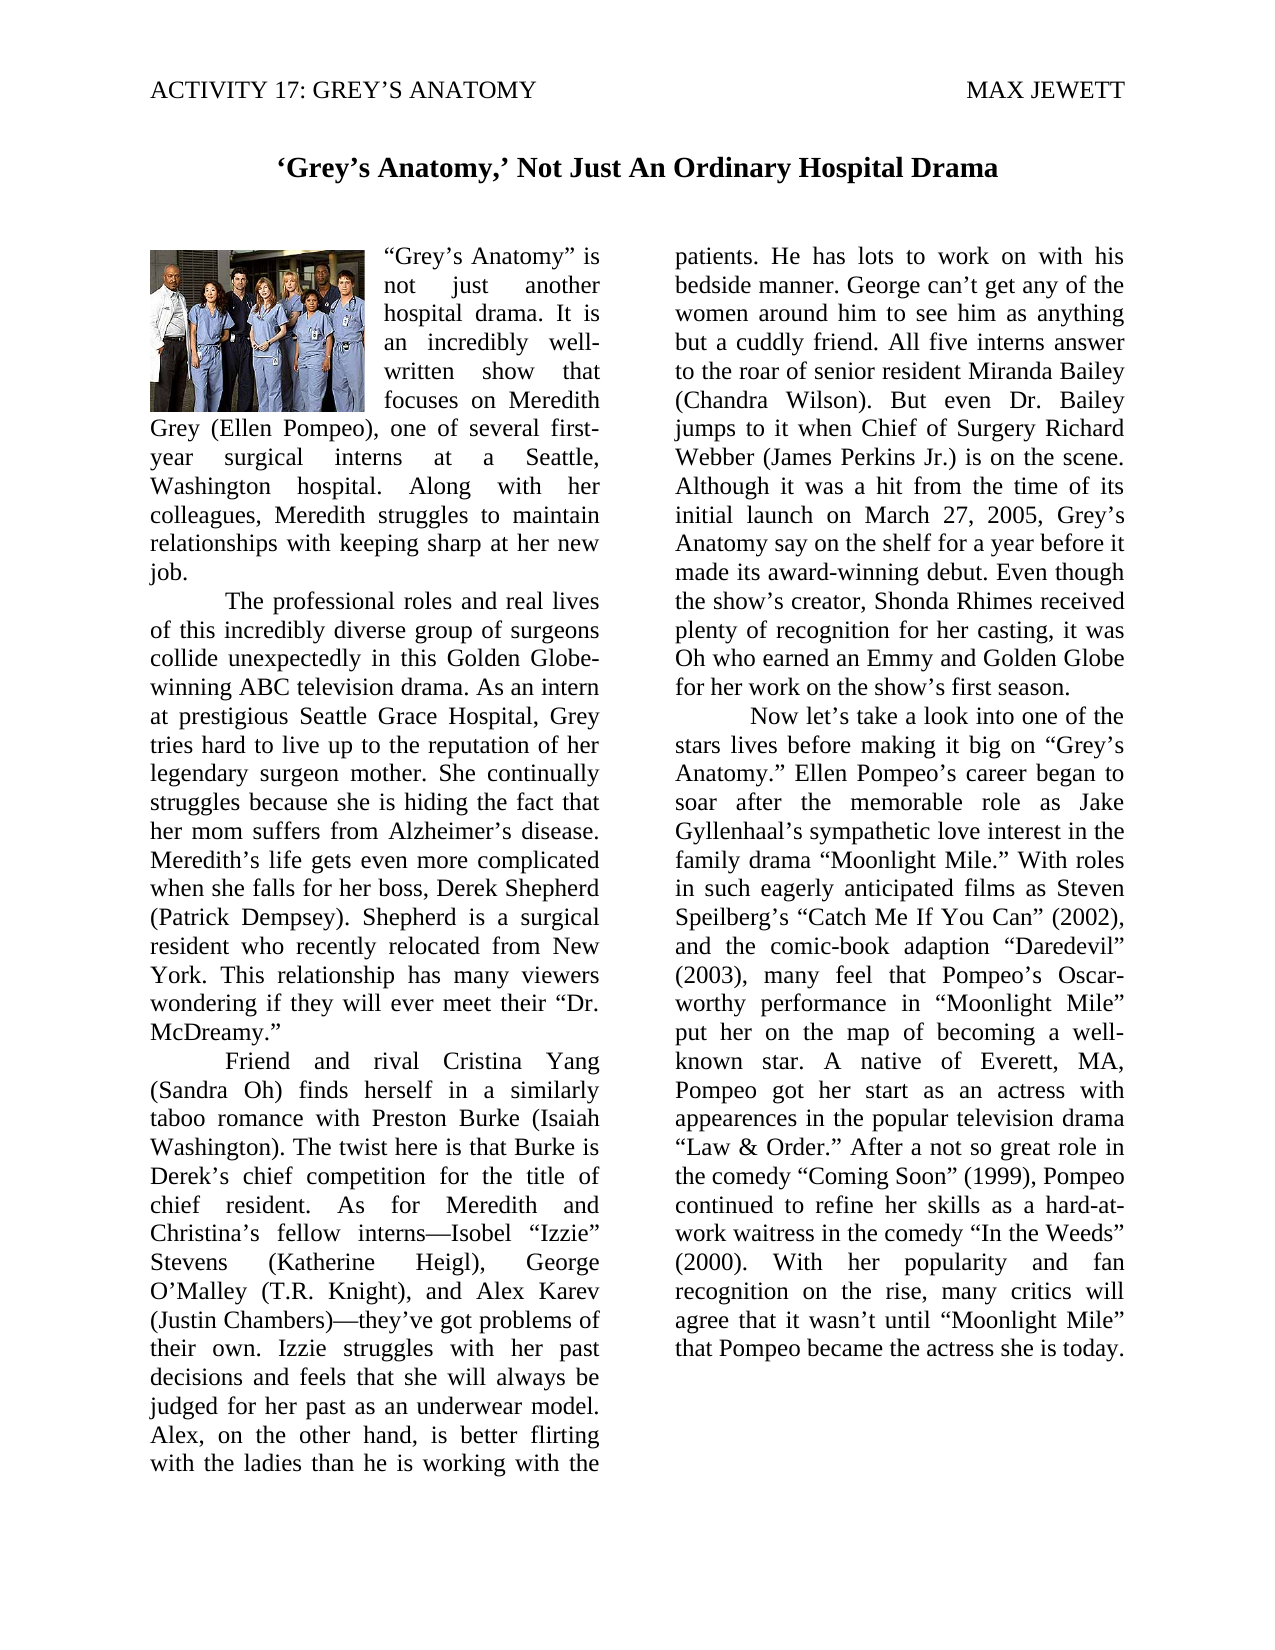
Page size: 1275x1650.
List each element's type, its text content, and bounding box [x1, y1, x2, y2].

text ‘Grey’s Anatomy,’ Not Just An Ordinary Hospital Drama [150, 150, 1125, 183]
picture [150, 250, 365, 412]
text Now let’s take a look into one of the stars lives before making it big on “Grey’s Anatomy.” Ellen Pompeo’s career began to soar after the memorable role as Jake Gyllenhaal’s sympathetic love interest in the family drama “Moonlight Mile.” With roles in such eagerly anticipated films as Steven Speilberg’s “Catch Me If You Can” (2002), and the comic-book adaption “Daredevil” (2003), many feel that Pompeo’s Oscar-worthy performance in “Moonlight Mile” put her on the map of becoming a well-known star. A native of Everett, MA, Pompeo got her start as an actress with appearences in the popular television drama “Law & Order.” After a not so great role in the comedy “Coming Soon” (1999), Pompeo continued to refine her skills as a hard-at-work waitress in the comedy “In the Weeds” (2000). With her popularity and fan recognition on the rise, many critics will agree that it wasn’t until “Moonlight Mile” that Pompeo became the actress she is today. [675, 701, 1125, 1362]
text Friend and rival Cristina Yang (Sandra Oh) finds herself in a similarly taboo romance with Preston Burke (Isaiah Washington). The twist here is that Burke is Derek’s chief competition for the title of chief resident. As for Meredith and Christina’s fellow interns—Isobel “Izzie” Stevens (Katherine Heigl), George O’Malley (T.R. Knight), and Alex Karev (Justin Chambers)—they’ve got problems of their own. Izzie struggles with her past decisions and feels that she will always be judged for her past as an underwear model. Alex, on the other hand, is better flirting with the ladies than he is working with the patients. He has lots to work on with his bedside manner. George can’t get any of the women around him to see him as anything but a cuddly friend. All five interns answer to the roar of senior resident Miranda Bailey (Chandra Wilson). But even Dr. Bailey jumps to it when Chief of Surgery Richard Webber (James Perkins Jr.) is on the scene. Although it was a hit from the time of its initial launch on March 27, 2005, Grey’s Anatomy say on the shelf for a year before it made its award-winning debut. Even though the show’s creator, Shonda Rhimes received plenty of recognition for her casting, it was Oh who earned an Emmy and Golden Globe for her work on the show’s first season. [675, 241, 1125, 701]
text Friend and rival Cristina Yang (Sandra Oh) finds herself in a similarly taboo romance with Preston Burke (Isaiah Washington). The twist here is that Burke is Derek’s chief competition for the title of chief resident. As for Meredith and Christina’s fellow interns—Isobel “Izzie” Stevens (Katherine Heigl), George O’Malley (T.R. Knight), and Alex Karev (Justin Chambers)—they’ve got problems of their own. Izzie struggles with her past decisions and feels that she will always be judged for her past as an underwear model. Alex, on the other hand, is better flirting with the ladies than he is working with the patients. He has lots to work on with his bedside manner. George can’t get any of the women around him to see him as anything but a cuddly friend. All five interns answer to the roar of senior resident Miranda Bailey (Chandra Wilson). But even Dr. Bailey jumps to it when Chief of Surgery Richard Webber (James Perkins Jr.) is on the scene. Although it was a hit from the time of its initial launch on March 27, 2005, Grey’s Anatomy say on the shelf for a year before it made its award-winning debut. Even though the show’s creator, Shonda Rhimes received plenty of recognition for her casting, it was Oh who earned an Emmy and Golden Globe for her work on the show’s first season. [150, 1046, 600, 1477]
text The professional roles and real lives of this incredibly diverse group of surgeons collide unexpectedly in this Golden Globe-winning ABC television drama. As an intern at prestigious Seattle Grace Hospital, Grey tries hard to live up to the reputation of her legendary surgeon mother. She continually struggles because she is hiding the fact that her mom suffers from Alzheimer’s disease. Meredith’s life gets even more complicated when she falls for her boss, Derek Shepherd (Patrick Dempsey). Shepherd is a surgical resident who recently relocated from New York. This relationship has many viewers wondering if they will ever meet their “Dr. McDreamy.” [150, 586, 600, 1046]
text “Grey’s Anatomy” is not just another hospital drama. It is an incredibly well-written show that focuses on Meredith Grey (Ellen Pompeo), one of several first-year surgical interns at a Seattle, Washington hospital. Along with her colleagues, Meredith struggles to maintain relationships with keeping sharp at her new job. [150, 241, 600, 586]
